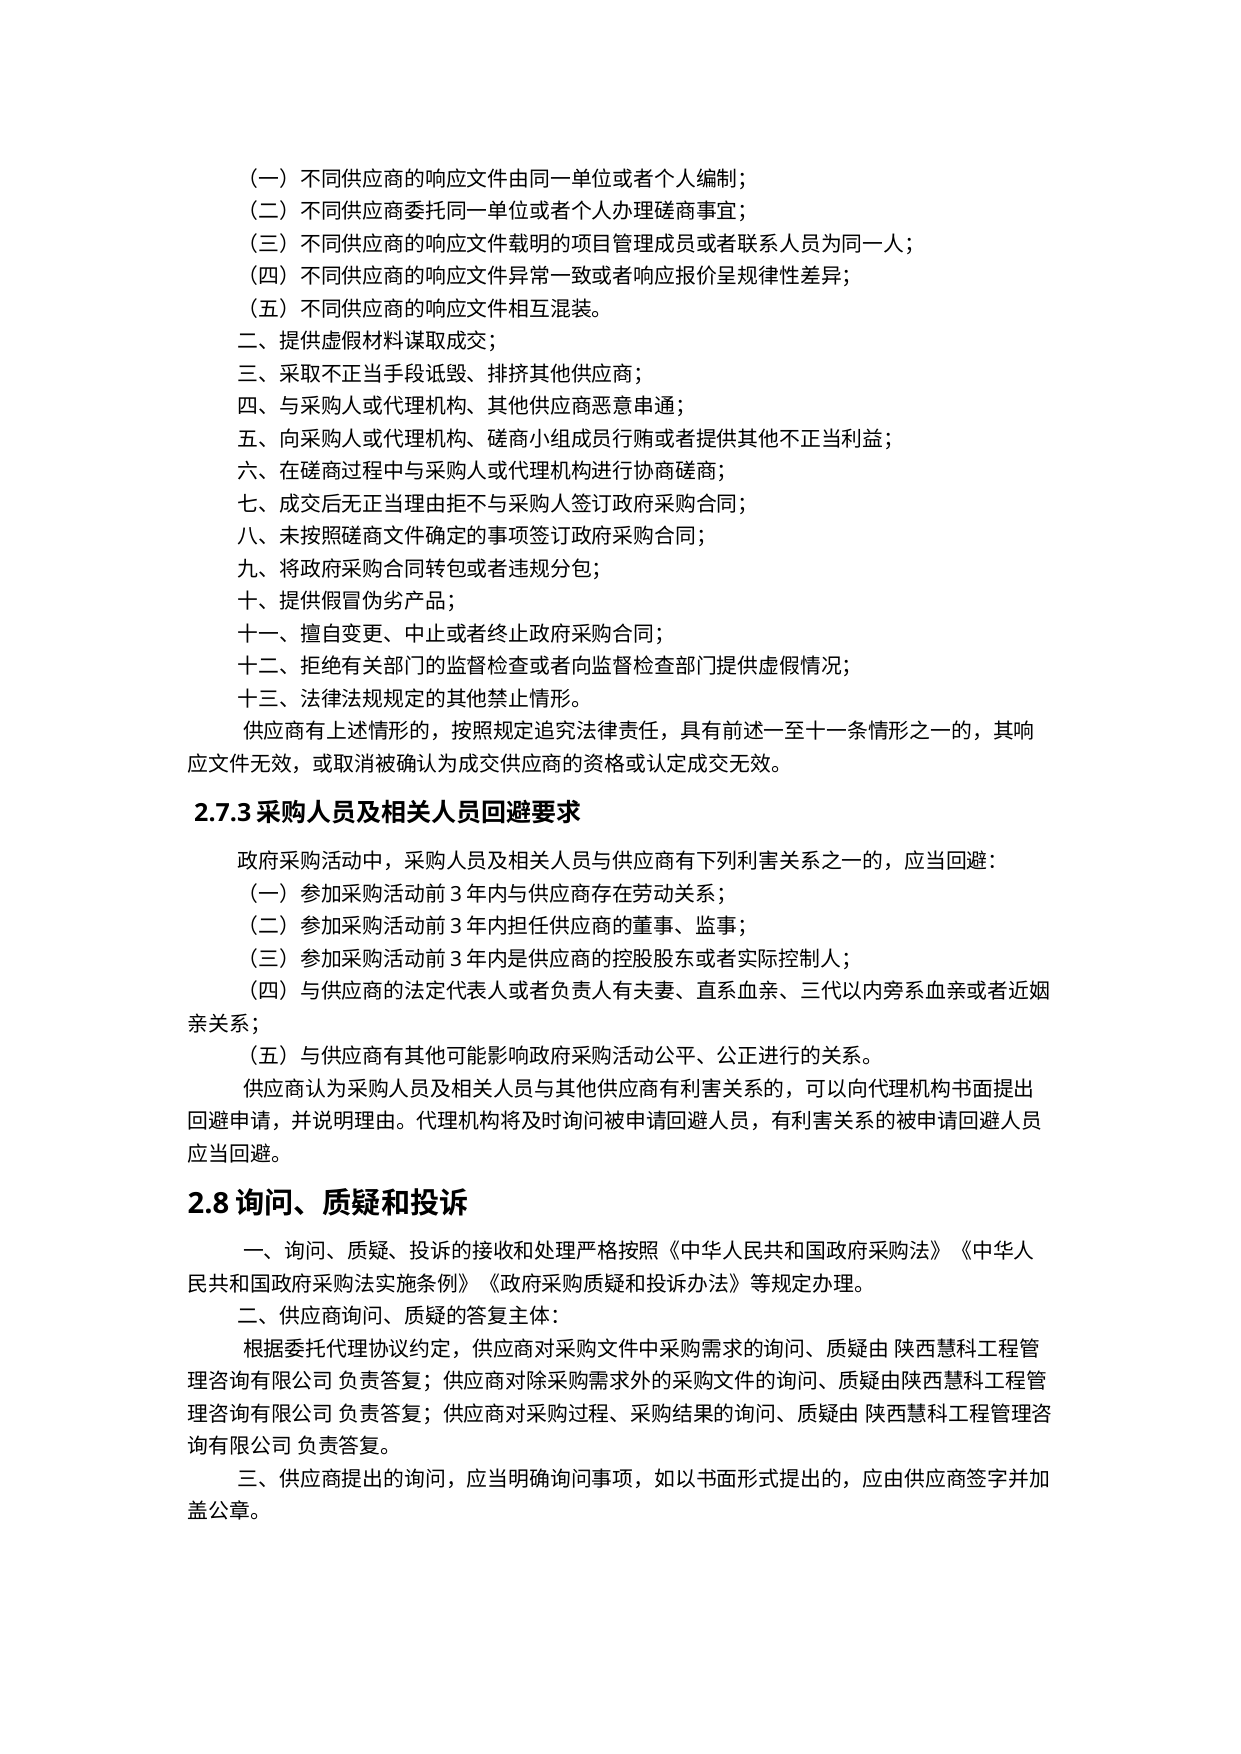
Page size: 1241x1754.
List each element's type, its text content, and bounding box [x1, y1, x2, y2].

text 五、向采购人或代理机构、磋商小组成员行贿或者提供其他不正当利益； [187, 422, 1053, 454]
text 九、将政府采购合同转包或者违规分包； [187, 552, 1053, 584]
text （三）不同供应商的响应文件载明的项目管理成员或者联系人员为同一人； [187, 227, 1053, 259]
text 一、询问、质疑、投诉的接收和处理严格按照《中华人民共和国政府采购法》《中华人民共和国政府采购法实施条例》《政府采购质疑和投诉办法》等规定办理。 [187, 1234, 1053, 1299]
text （五）不同供应商的响应文件相互混装。 [187, 292, 1053, 324]
text 三、供应商提出的询问，应当明确询问事项，如以书面形式提出的，应由供应商签字并加盖公章。 [187, 1462, 1053, 1527]
text 根据委托代理协议约定，供应商对采购文件中采购需求的询问、质疑由 陕西慧科工程管理咨询有限公司 负责答复；供应商对除采购需求外的采购文件的询问、质疑由陕西慧科工程管理咨询有限公司 负责答复；供应商对采购过程、采购结果的询问、质疑由 陕西慧科工程管理咨询有限公司 负责答复。 [187, 1332, 1053, 1462]
text 二、供应商询问、质疑的答复主体： [187, 1299, 1053, 1332]
text （四）与供应商的法定代表人或者负责人有夫妻、直系血亲、三代以内旁系血亲或者近姻亲关系； [187, 974, 1053, 1039]
text 三、采取不正当手段诋毁、排挤其他供应商； [187, 357, 1053, 389]
text 八、未按照磋商文件确定的事项签订政府采购合同； [187, 519, 1053, 552]
text 十、提供假冒伪劣产品； [187, 584, 1053, 617]
text （五）与供应商有其他可能影响政府采购活动公平、公正进行的关系。 [187, 1039, 1053, 1072]
text 政府采购活动中，采购人员及相关人员与供应商有下列利害关系之一的，应当回避： [187, 844, 1053, 877]
text 四、与采购人或代理机构、其他供应商恶意串通； [187, 389, 1053, 422]
text 供应商有上述情形的，按照规定追究法律责任，具有前述一至十一条情形之一的，其响应文件无效，或取消被确认为成交供应商的资格或认定成交无效。 [187, 714, 1053, 779]
text （四）不同供应商的响应文件异常一致或者响应报价呈规律性差异； [187, 259, 1053, 292]
text 二、提供虚假材料谋取成交； [187, 324, 1053, 357]
text 六、在磋商过程中与采购人或代理机构进行协商磋商； [187, 454, 1053, 487]
text 十一、擅自变更、中止或者终止政府采购合同； [187, 617, 1053, 649]
text （二）参加采购活动前3年内担任供应商的董事、监事； [187, 909, 1053, 942]
text 2.7.3采购人员及相关人员回避要求 [187, 779, 1053, 844]
text （一）不同供应商的响应文件由同一单位或者个人编制； [187, 162, 1053, 194]
text 2.8询问、质疑和投诉 [187, 1169, 1053, 1234]
text （一）参加采购活动前3年内与供应商存在劳动关系； [187, 877, 1053, 909]
text 供应商认为采购人员及相关人员与其他供应商有利害关系的，可以向代理机构书面提出回避申请，并说明理由。代理机构将及时询问被申请回避人员，有利害关系的被申请回避人员应当回避。 [187, 1072, 1053, 1169]
text 十二、拒绝有关部门的监督检查或者向监督检查部门提供虚假情况； [187, 649, 1053, 682]
text （二）不同供应商委托同一单位或者个人办理磋商事宜； [187, 194, 1053, 227]
text 七、成交后无正当理由拒不与采购人签订政府采购合同； [187, 487, 1053, 519]
text （三）参加采购活动前3年内是供应商的控股股东或者实际控制人； [187, 942, 1053, 974]
text 十三、法律法规规定的其他禁止情形。 [187, 682, 1053, 714]
